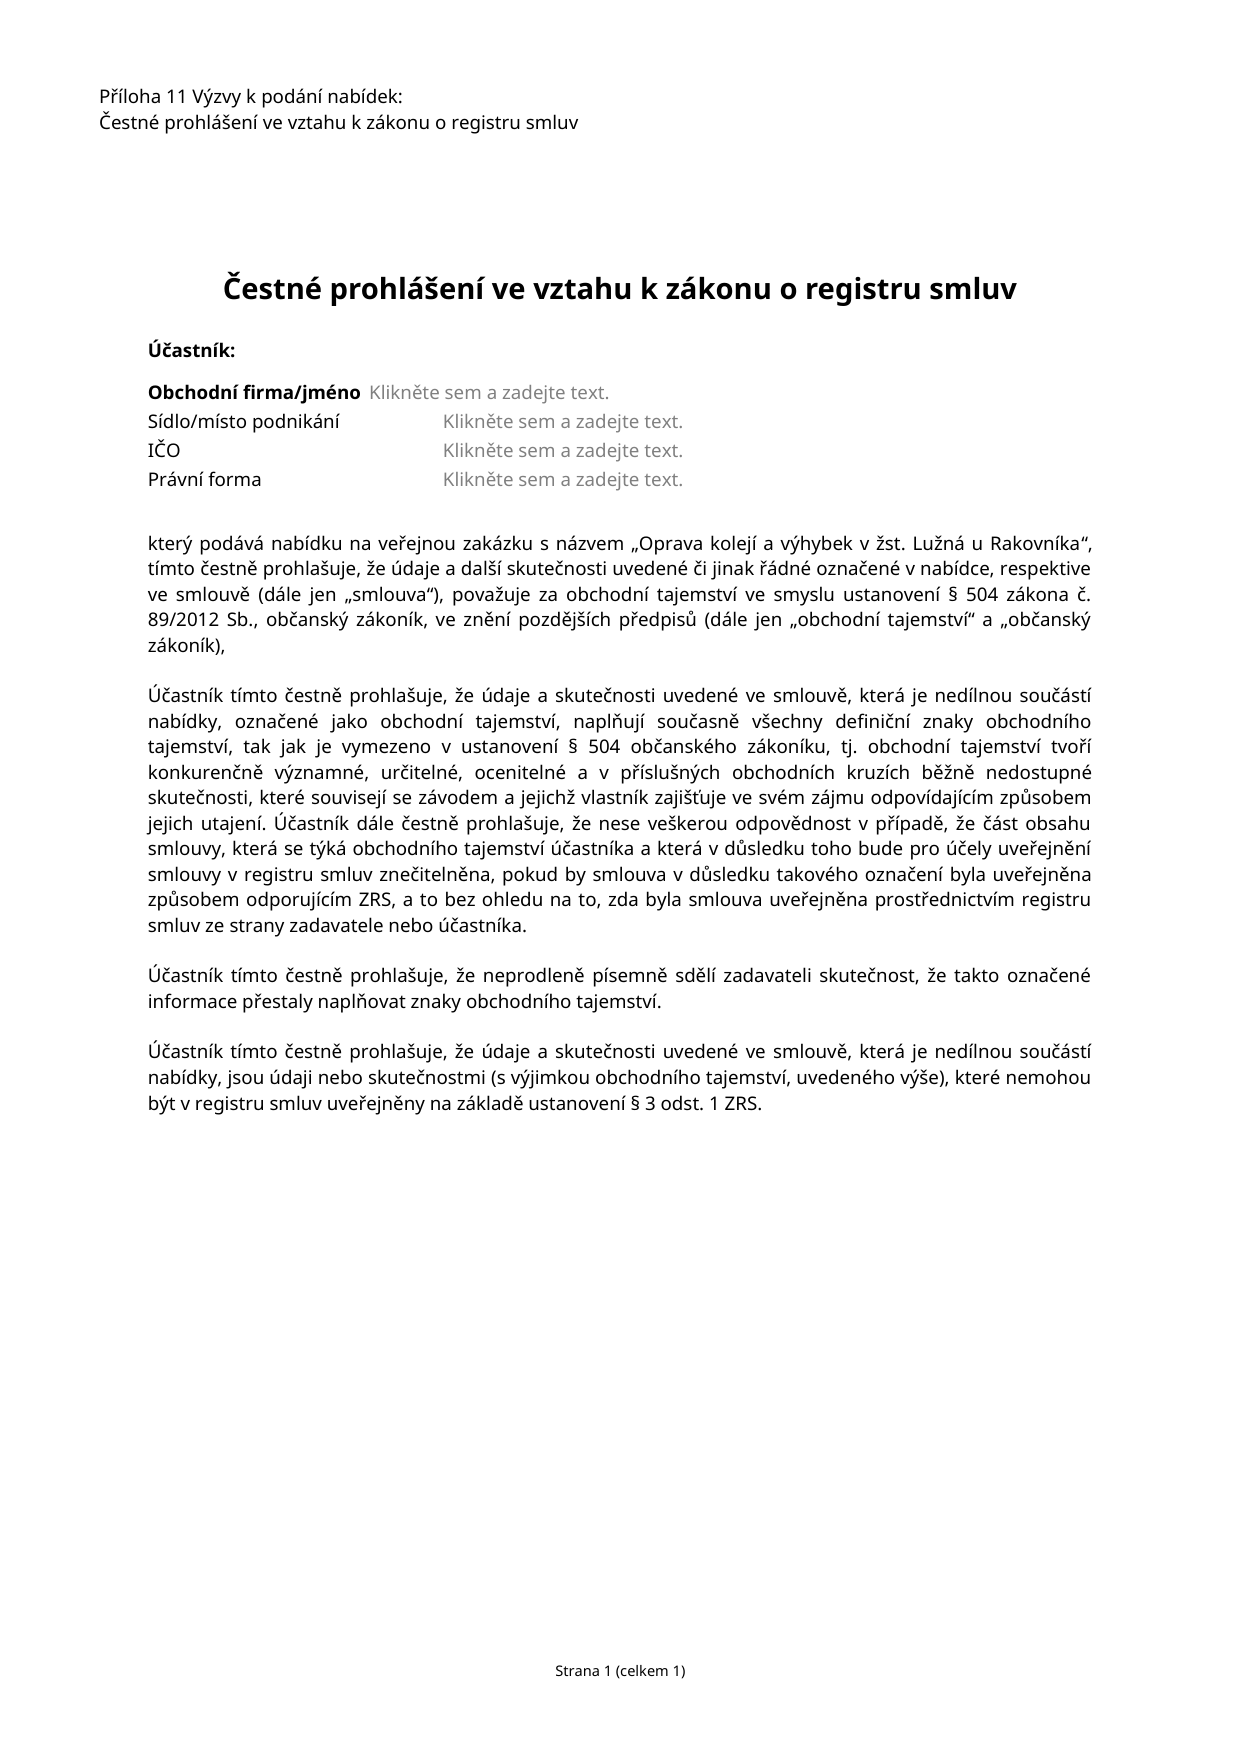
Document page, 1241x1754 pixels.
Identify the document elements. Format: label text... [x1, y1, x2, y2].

text Sídlo/místo podnikání [148, 405, 1093, 434]
title Čestné prohlášení ve vztahu k zákonu o registru smluv [148, 268, 1093, 308]
text Účastník tímto čestně prohlašuje, že neprodleně písemně sdělí zadavateli skutečnost, že takto označené informace přestaly naplňovat znaky obchodního tajemství. [148, 963, 1093, 1014]
text Účastník tímto čestně prohlašuje, že údaje a skutečnosti uvedené ve smlouvě, která je nedílnou součástí nabídky, označené jako obchodní tajemství, naplňují současně všechny definiční znaky obchodního tajemství, tak jak je vymezeno v ustanovení § 504 občanského zákoníku, tj. obchodní tajemství tvoří konkurenčně významné, určitelné, ocenitelné a v příslušných obchodních kruzích běžně nedostupné skutečnosti, které souvisejí se závodem a jejichž vlastník zajišťuje ve svém zájmu odpovídajícím způsobem jejich utajení. Účastník dále čestně prohlašuje, že nese veškerou odpovědnost v případě, že část obsahu smlouvy, která se týká obchodního tajemství účastníka a která v důsledku toho bude pro účely uveřejnění smlouvy v registru smluv znečitelněna, pokud by smlouva v důsledku takového označení byla uveřejněna způsobem odporujícím ZRS, a to bez ohledu na to, zda byla smlouva uveřejněna prostřednictvím registru smluv ze strany zadavatele nebo účastníka. [148, 683, 1093, 938]
text IČO [148, 434, 1093, 463]
text Obchodní firma/jméno [148, 376, 1093, 405]
text který podává nabídku na veřejnou zakázku s názvem „Oprava kolejí a výhybek v žst. Lužná u Rakovníka“, tímto čestně prohlašuje, že údaje a další skutečnosti uvedené či jinak řádné označené v nabídce, respektive ve smlouvě (dále jen „smlouva“), považuje za obchodní tajemství ve smyslu ustanovení § 504 zákona č. 89/2012 Sb., občanský zákoník, ve znění pozdějších předpisů (dále jen „obchodní tajemství“ a „občanský zákoník), [148, 530, 1093, 658]
text Účastník: [148, 333, 1093, 364]
text Účastník tímto čestně prohlašuje, že údaje a skutečnosti uvedené ve smlouvě, která je nedílnou součástí nabídky, jsou údaji nebo skutečnostmi (s výjimkou obchodního tajemství, uvedeného výše), které nemohou být v registru smluv uveřejněny na základě ustanovení § 3 odst. 1 ZRS. [148, 1039, 1093, 1115]
text Právní forma [148, 463, 1093, 492]
